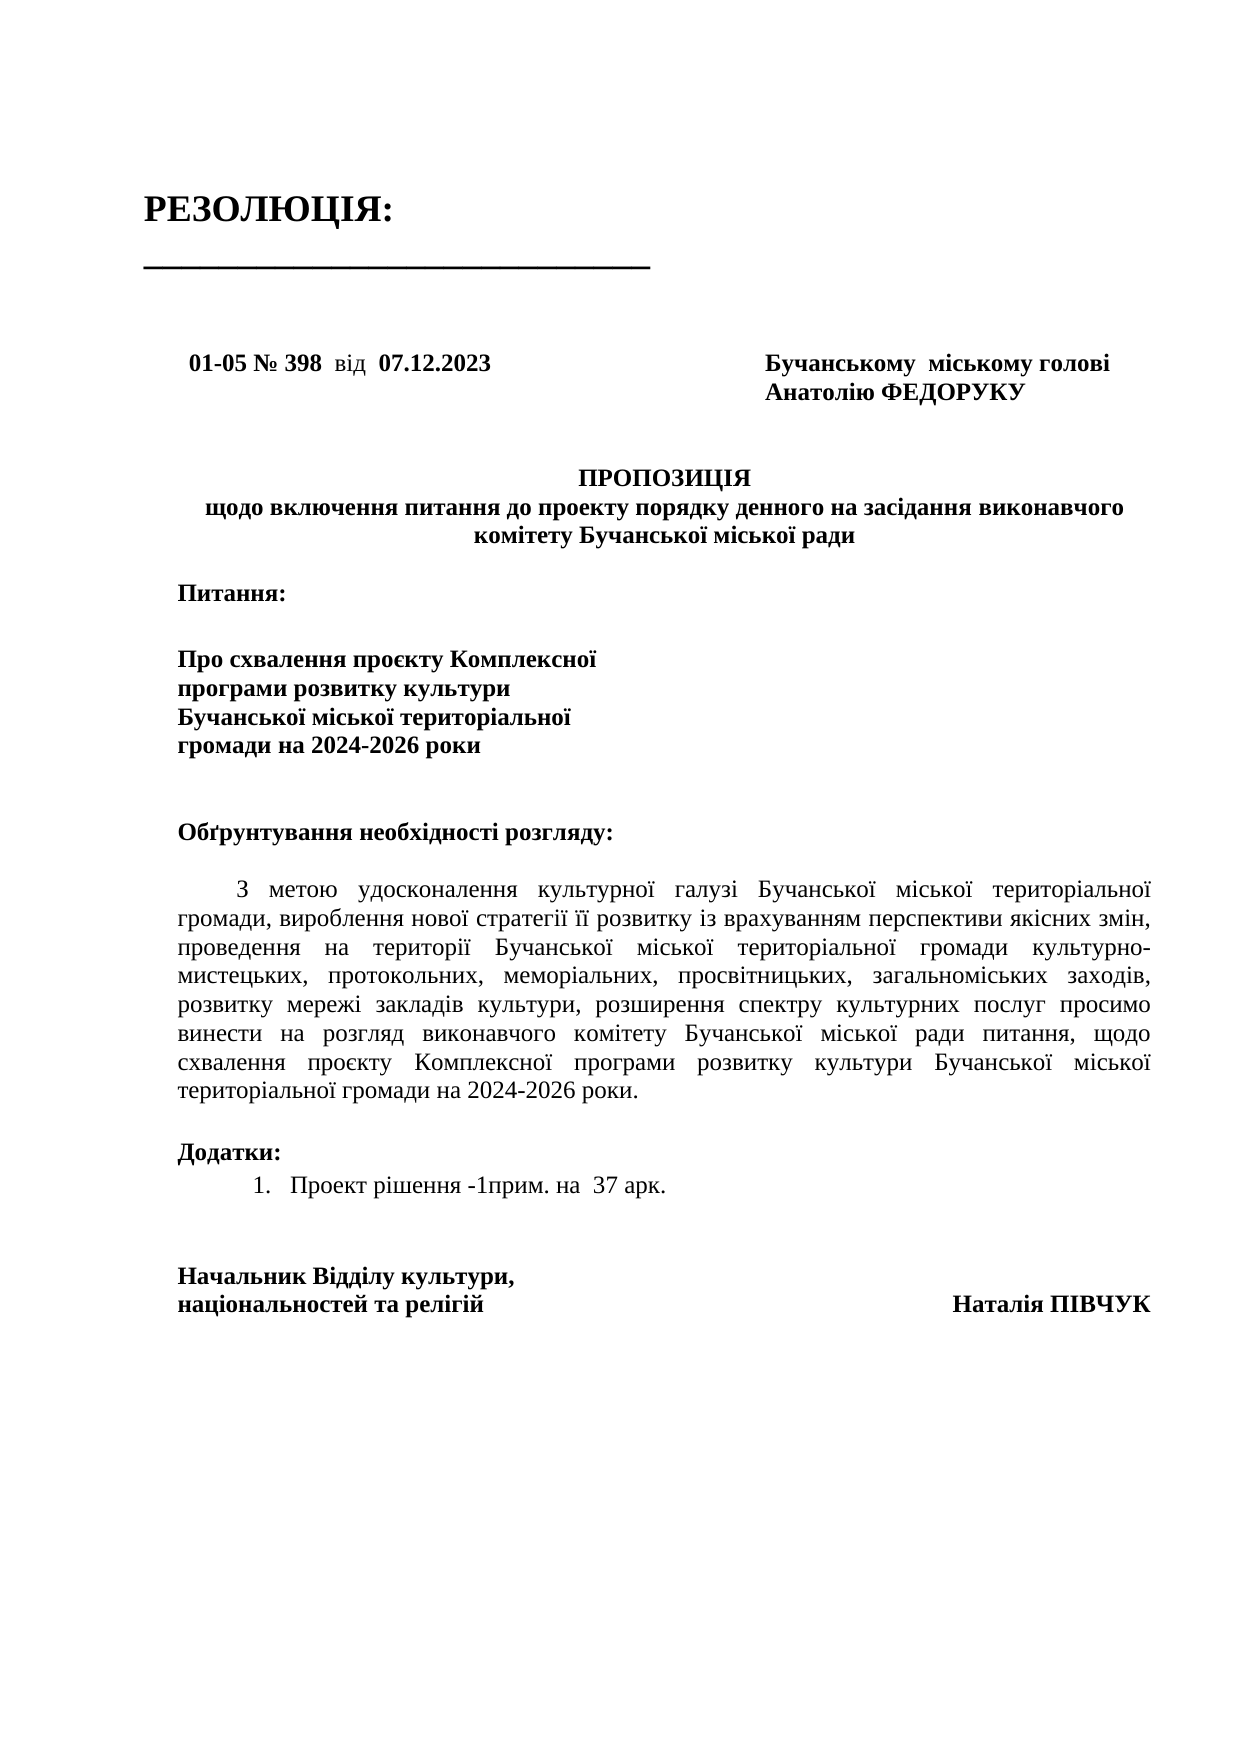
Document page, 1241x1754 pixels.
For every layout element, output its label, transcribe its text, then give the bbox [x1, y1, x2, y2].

text Питання: [177, 578, 1149, 607]
table_header 01-05 № 398 від 07.12.2023 [177, 348, 749, 406]
text програми розвитку культури [177, 673, 1152, 702]
text Додатки: [177, 1137, 1149, 1166]
text З метою удосконалення культурної галузі Бучанської міської територіальної громади, вироблення нової стратегії її розвитку із врахуванням перспективи якісних змін, проведення на території Бучанської міської територіальної громади культурно-мистецьких, протокольних, меморіальних, просвітницьких, загальноміських заходів, розвитку мережі закладів культури, розширення спектру культурних послуг просимо винести на розгляд виконавчого комітету Бучанської міської ради питання, щодо схвалення проєкту Комплексної програми розвитку культури Бучанської міської територіальної громади на 2024-2026 роки. [177, 874, 1152, 1104]
table_header Бучанському міському голові Анатолію ФЕДОРУКУ [750, 348, 1207, 406]
text Обґрунтування необхідності розгляду: [177, 817, 1152, 845]
text громади на 2024-2026 роки [177, 730, 1152, 759]
text Бучанської міської територіальної [177, 702, 1152, 730]
text Про схвалення проєкту Комплексної [177, 644, 1152, 673]
text щодо включення питання до проекту порядку денного на засідання виконавчого комітету Бучанської міської ради [177, 492, 1152, 549]
text ПРОПОЗИЦІЯ [177, 463, 1152, 492]
text національностей та релігій Наталія ПІВЧУК [177, 1289, 1152, 1318]
text Начальник Відділу культури, [177, 1261, 1152, 1289]
list Проект рішення -1прим. на 37 арк. [252, 1170, 1149, 1199]
